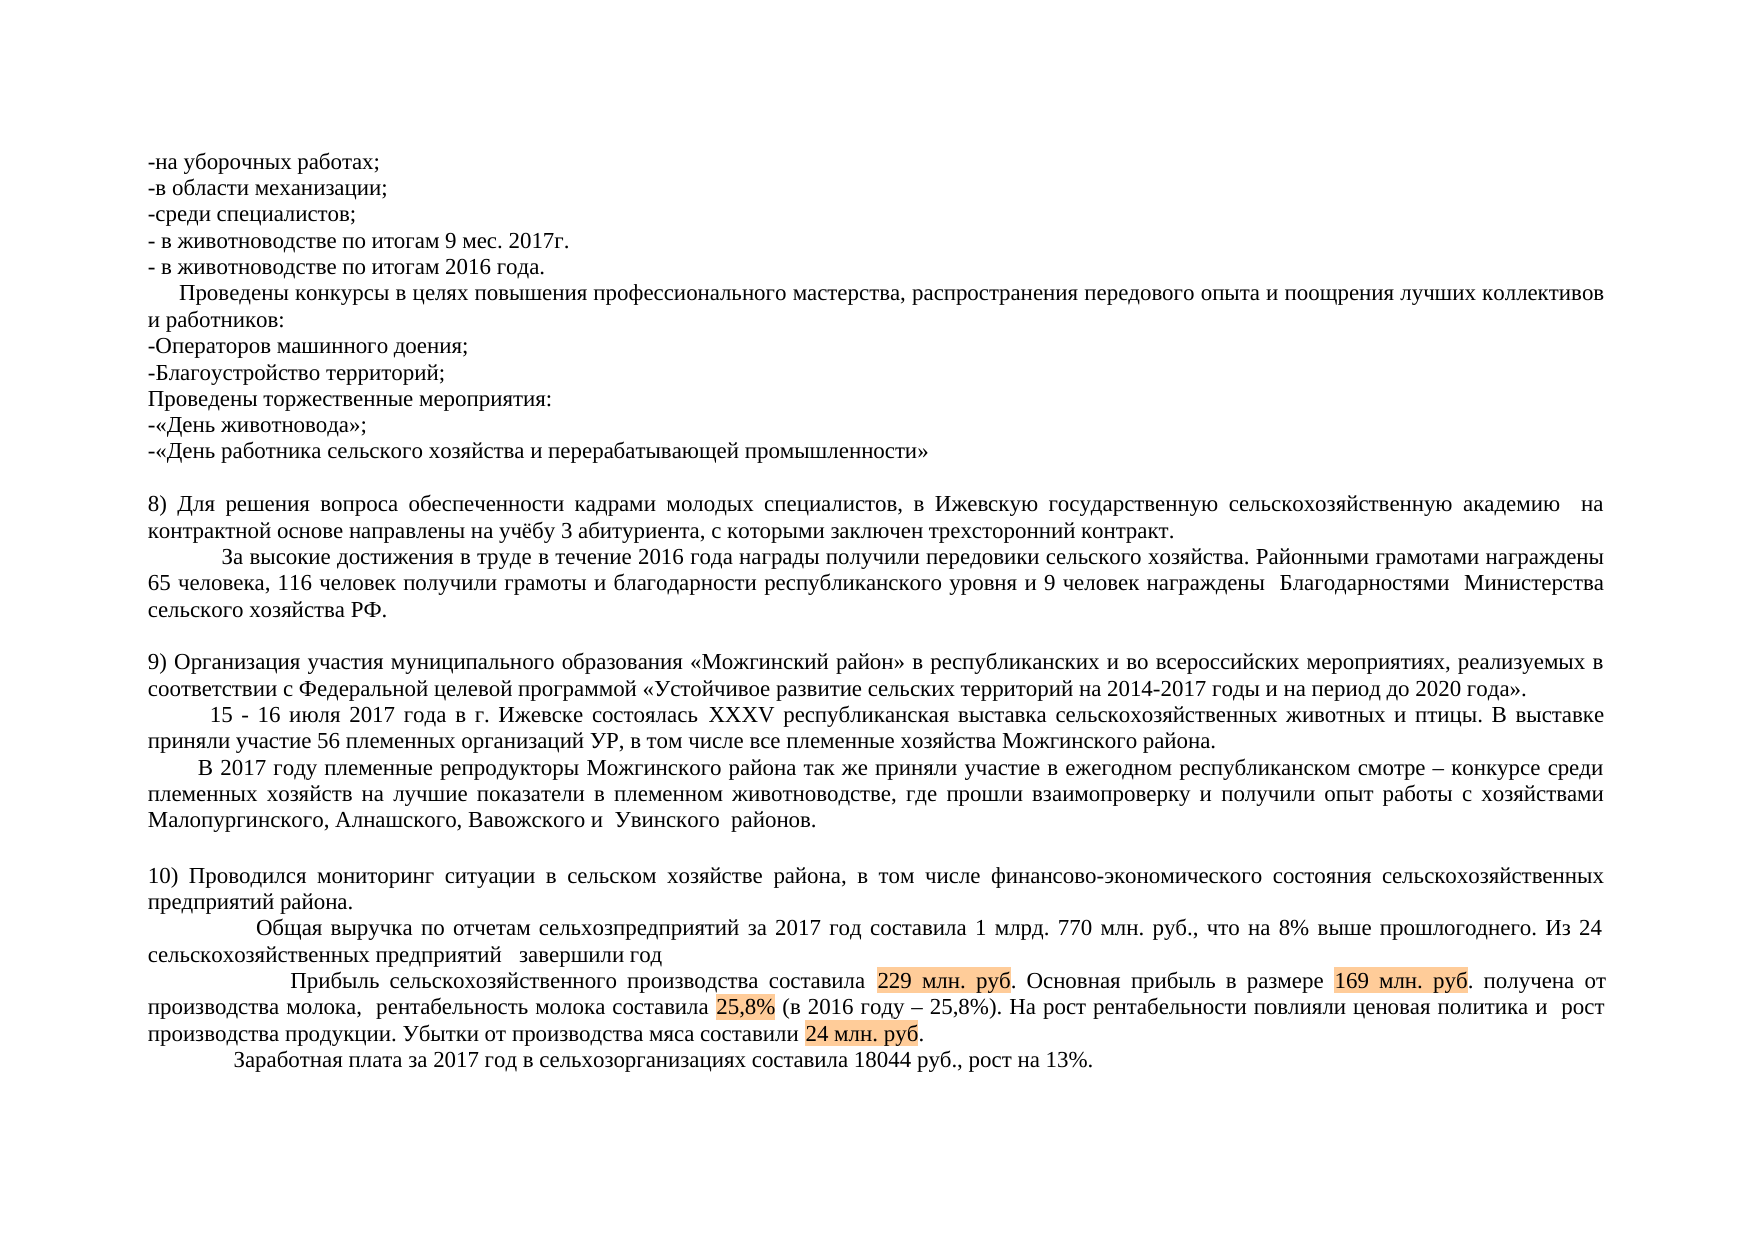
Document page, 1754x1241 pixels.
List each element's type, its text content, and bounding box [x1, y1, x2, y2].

text -«День животновода»; [148, 411, 1606, 438]
text - в животноводстве по итогам 2016 года. [148, 253, 1606, 279]
text В 2017 году племенные репродукторы Можгинского района так же приняли участие в ежегодном республиканском смотре – конкурсе среди племенных хозяйств на лучшие показатели в племенном животноводстве, где прошли взаимопроверку и получили опыт работы с хозяйствами Малопургинского, Алнашского, Вавожского и Увинского районов. [148, 754, 1606, 833]
text Заработная плата за 2017 год в сельхозорганизациях составила 18044 руб., рост на 13%. [148, 1046, 1606, 1072]
text -среди специалистов; [148, 200, 1606, 227]
text 15 - 16 июля 2017 года в г. Ижевске состоялась XXXV республиканская выставка сельскохозяйственных животных и птицы. В выставке приняли участие 56 племенных организаций УР, в том числе все племенные хозяйства Можгинского района. [148, 701, 1606, 754]
text -на уборочных работах; [148, 148, 1606, 174]
text Проведены конкурсы в целях повышения профессионального мастерства, распространения передового опыта и поощрения лучших коллективов и работников: [148, 279, 1606, 332]
text 9) Организация участия муниципального образования «Можгинский район» в республиканских и во всероссийских мероприятиях, реализуемых в соответствии с Федеральной целевой программой «Устойчивое развитие сельских территорий на 2014-2017 годы и на период до 2020 года». [148, 648, 1606, 701]
text -«День работника сельского хозяйства и перерабатывающей промышленности» [148, 438, 1606, 464]
text Общая выручка по отчетам сельхозпредприятий за 2017 год составила 1 млрд. 770 млн. руб., что на 8% выше прошлогоднего. Из 24 сельскохозяйственных предприятий завершили год [148, 914, 1606, 967]
text -в области механизации; [148, 174, 1606, 200]
text -Благоустройство территорий; [148, 358, 1606, 385]
text За высокие достижения в труде в течение 2016 года награды получили передовики сельского хозяйства. Районными грамотами награждены 65 человека, 116 человек получили грамоты и благодарности республиканского уровня и 9 человек награждены Благодарностями Министерства сельского хозяйства РФ. [148, 543, 1606, 622]
text 8) Для решения вопроса обеспеченности кадрами молодых специалистов, в Ижевскую государственную сельскохозяйственную академию на контрактной основе направлены на учёбу 3 абитуриента, с которыми заключен трехсторонний контракт. [148, 490, 1606, 543]
text 10) Проводился мониторинг ситуации в сельском хозяйстве района, в том числе финансово-экономического состояния сельскохозяйственных предприятий района. [148, 862, 1606, 914]
text - в животноводстве по итогам 9 мес. 2017г. [148, 227, 1606, 253]
text -Операторов машинного доения; [148, 332, 1606, 358]
text Прибыль сельскохозяйственного производства составила 229 млн. руб. Основная прибыль в размере 169 млн. руб. получена от производства молока, рентабельность молока составила 25,8% (в 2016 году – 25,8%). На рост рентабельности повлияли ценовая политика и рост производства продукции. Убытки от производства мяса составили 24 млн. руб. [148, 967, 1606, 1046]
text Проведены торжественные мероприятия: [148, 385, 1606, 411]
